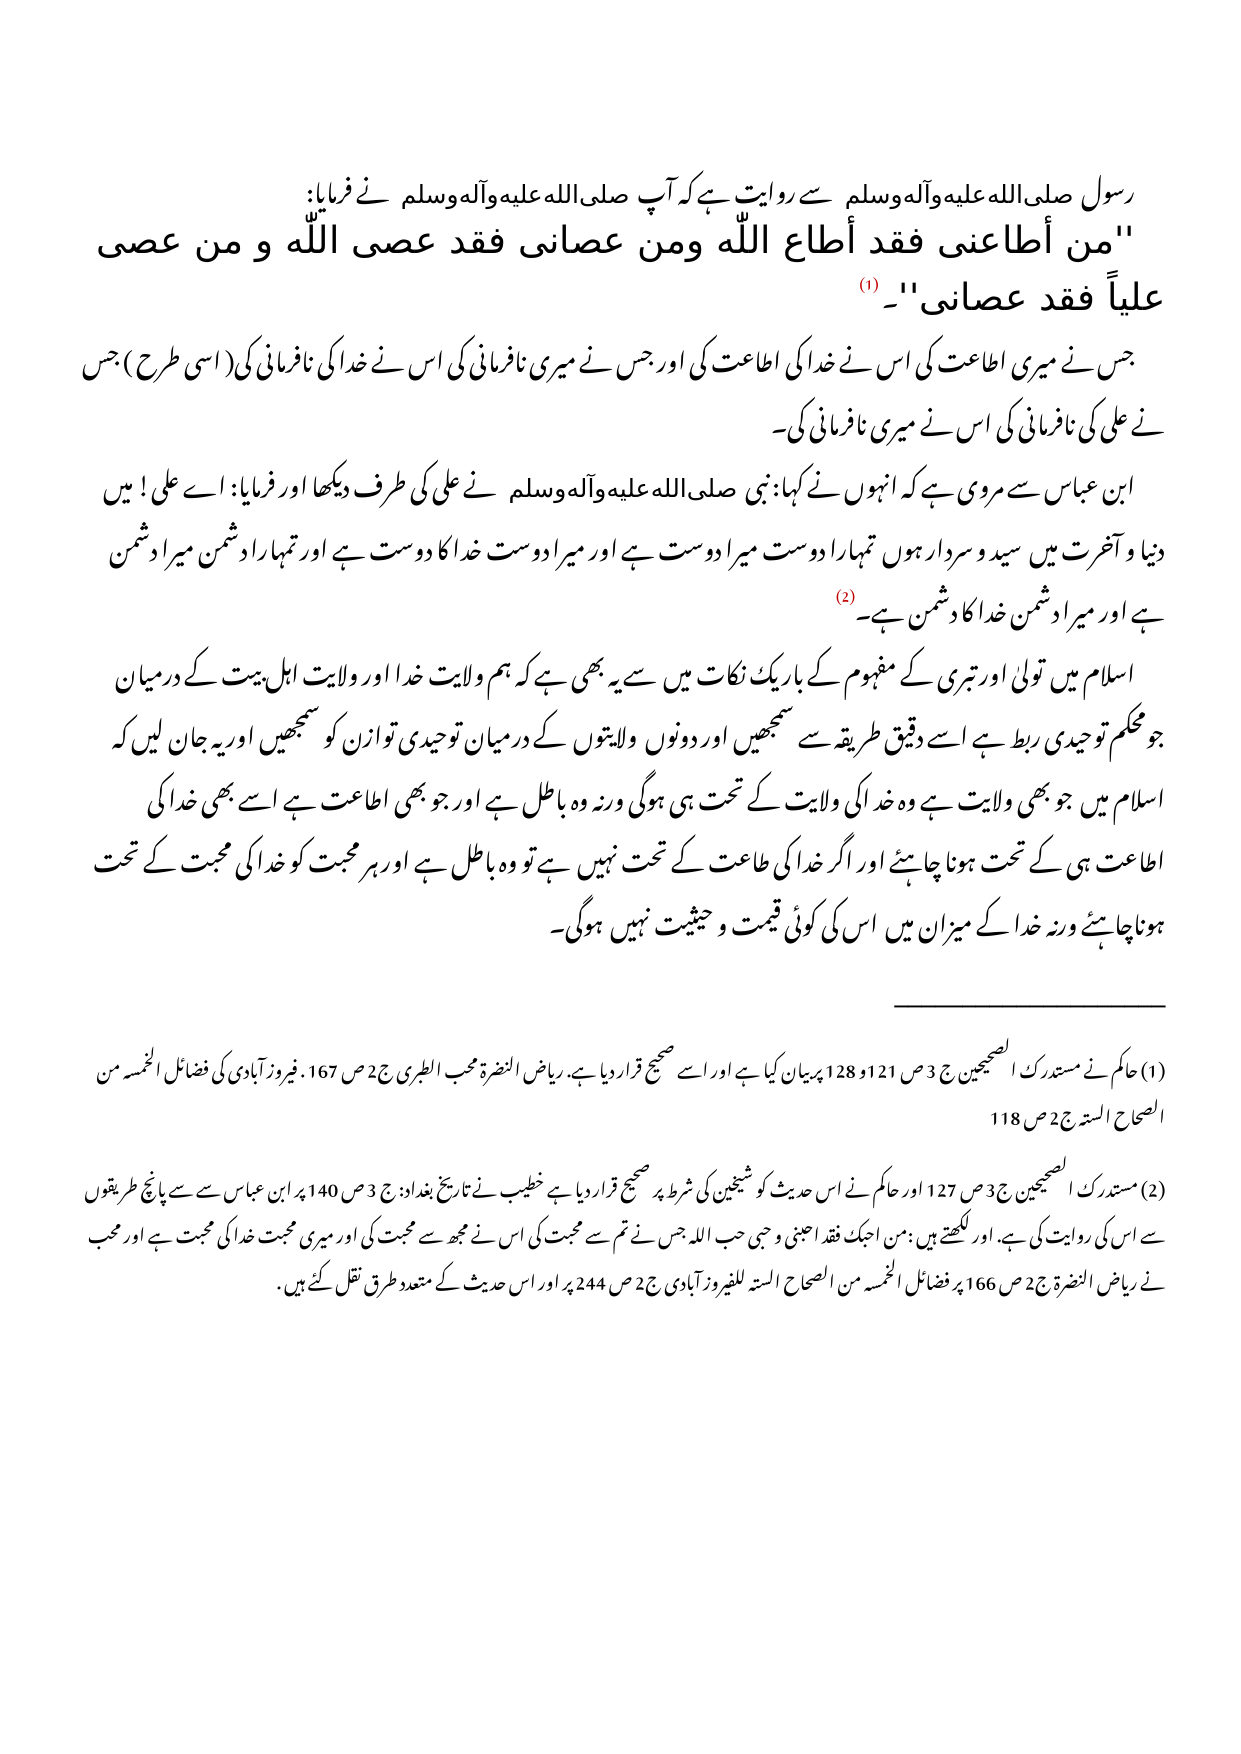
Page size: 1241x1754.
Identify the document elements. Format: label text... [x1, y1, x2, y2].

text ''من أطاعنی فقد أطاع اللّٰه ومن عصانی فقد عصی اللّٰه و من عصی علیاً فقد عصانی''۔ (1) [75, 219, 1165, 325]
text (1) حاکم نے مستدرک الصحیحین ج 3 ص 121و 128 پر بیان کیا ہے اور اسے صحیح قرار دیا ہے. ریاض النضرة محب الطبری ج2 ص 167 . فیروز آبادی کی فضائل الخمسہ من الصحاح الستہ ج2 ص 118 [75, 1043, 1165, 1136]
text رسول صلى‌الله‌عليه‌وآله‌وسلم سے روایت ہے کہ آپ صلى‌الله‌عليه‌وآله‌وسلم نے فرمایا: [75, 156, 1165, 219]
text (2) مستدرک الصحیحین ج3 ص 127 اور حاکم نے اس حدیث کو شیخین کی شرط پر صحیح قرار دیا ہے خطیب نے تاریخ بغداد: ج 3 ص 140 پر ابن عباس سے سے پانچ طریقوں سے اس کی روایت کی ہے. اور لکھتے ہیں :من احبک فقد احبنی و حبی حب اللہ جس نے تم سے محبت کی اس نے مجھ سے محبت کی اور میری محبت خدا کی محبت ہے اور محب نے ریاض النضرة ج2 ص 166 پر فضائل الخمسہ من الصحاح الستہ للفیروز آبادی ج2 ص 244 پر اور اس حدیث کے متعدد طرق نقل کئے ہیں . [75, 1161, 1165, 1302]
text اسلام میں تولیٰ اور تبری کے مفہوم کے باریک نکات میں سے یہ بھی ہے کہ ہم ولایت خدا اور ولایت اہل بیت کے درمیان جومحکم توحیدی ربط ہے اسے دقیق طریقہ سے سمجھیں اور دونوں ولایتوں کے درمیان توحیدی توازن کو سمجھیں اور یہ جان لیں کہ اسلام میں جو بھی ولایت ہے وہ خد اکی ولایت کے تحت ہی ہوگی ورنہ وہ باطل ہے اور جو بھی اطاعت ہے اسے بھی خدا کی اطاعت ہی کے تحت ہونا چاہئے اور اگر خدا کی طاعت کے تحت نہیں ہے تو وہ باطل ہے اور ہر محبت کو خدا کی محبت کے تحت ہوناچاہئے ورنہ خدا کے میزان میں اس کی کوئی قیمت و حیثیت نہیں ہوگی۔ [75, 637, 1165, 950]
text ____________________ [75, 950, 1165, 1018]
text جس نے میری اطاعت کی اس نے خدا کی اطاعت کی اور جس نے میری نافرمانی کی اس نے خدا کی نافرمانی کی( اسی طرح ) جس نے علی کی نافرمانی کی اس نے میری نافرمانی کی۔ [75, 325, 1165, 450]
text ابن عباس سے مروی ہے کہ انہوں نے کہا: نبی صلى‌الله‌عليه‌وآله‌وسلم نے علی کی طرف دیکھا اور فرمایا: اے علی! میں دنیا و آخرت میں سید و سردار ہوں تمہارا دوست میرا دوست ہے اور میرا دوست خدا کا دوست ہے اور تمہارا دشمن میرا دشمن ہے اور میرا دشمن خدا کا دشمن ہے۔(2) [75, 450, 1165, 637]
